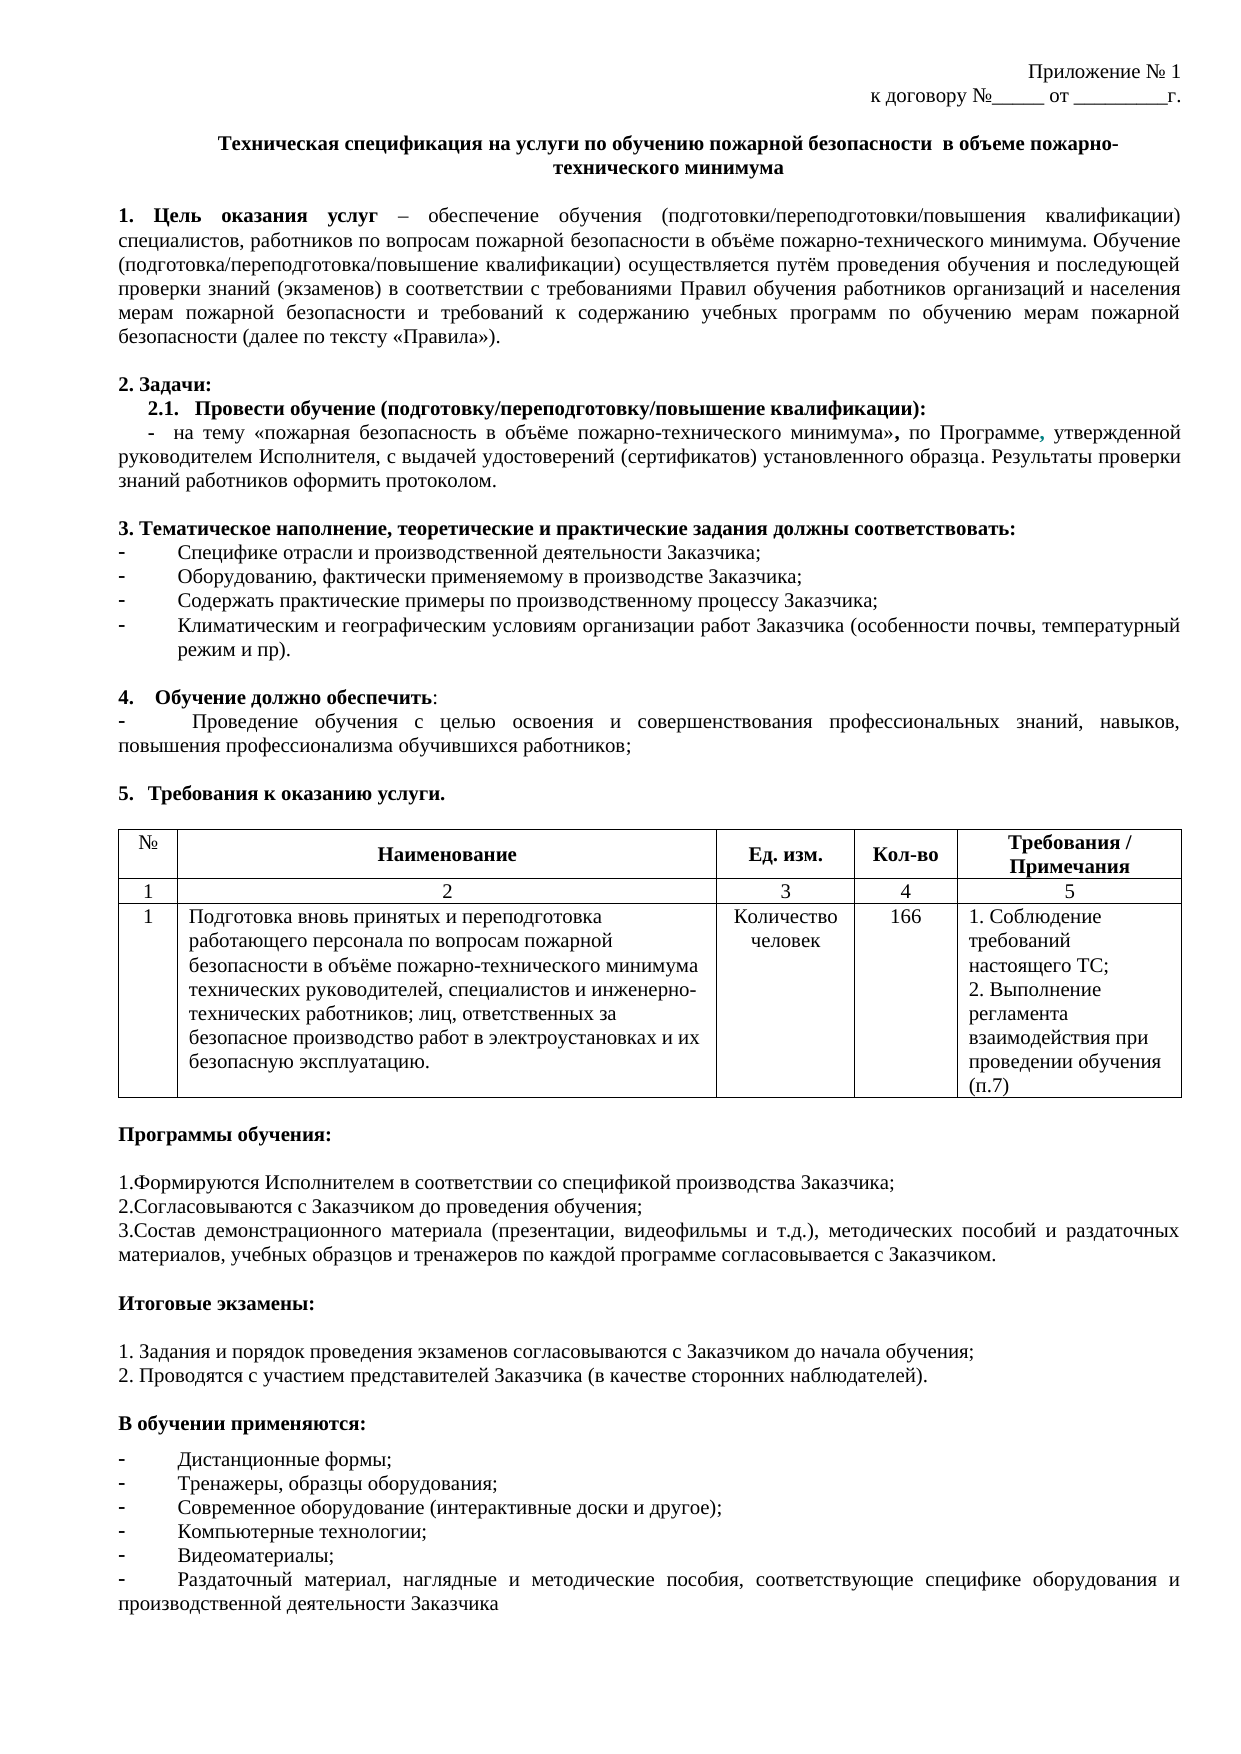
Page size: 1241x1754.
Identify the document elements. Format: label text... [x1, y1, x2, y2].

text - на тему «пожарная безопасность в объёме пожарно-технического минимума», по Программе, утвержденной руководителем Исполнителя, с выдачей удостоверений (сертификатов) установленного образца. Результаты проверки знаний работников оформить протоколом. [118, 420, 1181, 492]
list Компьютерные технологии; [118, 1519, 1181, 1543]
table_cell 1 [119, 904, 177, 1097]
list Специфике отрасли и производственной деятельности Заказчика; [118, 540, 1181, 564]
list Проведение обучения с целью освоения и совершенствования профессиональных знаний, навыков, повышения профессионализма обучившихся работников; [118, 709, 1181, 757]
table_header Кол-во [855, 830, 957, 878]
list Видеоматериалы; [118, 1543, 1181, 1567]
text Приложение № 1 [156, 59, 1181, 83]
list Тренажеры, образцы оборудования; [118, 1471, 1181, 1495]
text 2.Согласовываются с Заказчиком до проведения обучения; [118, 1194, 1181, 1218]
table_cell Количество человек [717, 904, 854, 1097]
table_header Ед. изм. [717, 830, 854, 878]
list Требования к оказанию услуги. [118, 781, 1181, 805]
table_cell Подготовка вновь принятых и переподготовка работающего персонала по вопросам пожарной безопасности в объёме пожарно-технического минимума технических руководителей, специалистов и инженерно-технических работников; лиц, ответственных за безопасное производство работ в электроустановках и их безопасную эксплуатацию. [178, 904, 716, 1097]
table_cell 1. Соблюдение требований настоящего ТС; 2. Выполнение регламента взаимодействия при проведении обучения (п.7) [958, 904, 1181, 1097]
text Техническая спецификация на услуги по обучению пожарной безопасности в объеме пожарно-технического минимума [156, 131, 1181, 179]
table_header № [119, 830, 177, 878]
text 4. Обучение должно обеспечить: [118, 685, 1181, 709]
text 1. Цель оказания услуг – обеспечение обучения (подготовки/переподготовки/повышения квалификации) специалистов, работников по вопросам пожарной безопасности в объёме пожарно-технического минимума. Обучение (подготовка/переподготовка/повышение квалификации) осуществляется путём проведения обучения и последующей проверки знаний (экзаменов) в соответствии с требованиями Правил обучения работников организаций и населения мерам пожарной безопасности и требований к содержанию учебных программ по обучению мерам пожарной безопасности (далее по тексту «Правила»). [118, 203, 1181, 348]
text 3. Тематическое наполнение, теоретические и практические задания должны соответствовать: [118, 516, 1181, 540]
list Климатическим и географическим условиям организации работ Заказчика (особенности почвы, температурный режим и пр). [118, 612, 1181, 661]
table_cell 3 [717, 879, 854, 903]
text 2.1. Провести обучение (подготовку/переподготовку/повышение квалификации): [118, 396, 1181, 420]
text Итоговые экзамены: [118, 1290, 1181, 1314]
list Современное оборудование (интерактивные доски и другое); [118, 1495, 1181, 1519]
list Дистанционные формы; [118, 1447, 1181, 1471]
list Содержать практические примеры по производственному процессу Заказчика; [118, 588, 1181, 612]
text 1. Задания и порядок проведения экзаменов согласовываются с Заказчиком до начала обучения; [118, 1338, 1181, 1363]
text 2. Проводятся с участием представителей Заказчика (в качестве сторонних наблюдателей). [118, 1363, 1181, 1387]
text 2. Задачи: [118, 372, 1181, 396]
list Раздаточный материал, наглядные и методические пособия, соответствующие специфике оборудования и производственной деятельности Заказчика [118, 1567, 1181, 1615]
table_header Наименование [178, 830, 716, 878]
text Программы обучения: [118, 1122, 1181, 1146]
table_cell 2 [178, 879, 716, 903]
table_cell 166 [855, 904, 957, 1097]
table_cell 1 [119, 879, 177, 903]
text 3.Состав демонстрационного материала (презентации, видеофильмы и т.д.), методических пособий и раздаточных материалов, учебных образцов и тренажеров по каждой программе согласовывается с Заказчиком. [118, 1218, 1181, 1266]
table_cell 5 [958, 879, 1181, 903]
text 1.Формируются Исполнителем в соответствии со спецификой производства Заказчика; [118, 1170, 1181, 1194]
text В обучении применяются: [118, 1411, 1181, 1435]
table_cell 4 [855, 879, 957, 903]
text к договору №_____ от _________г. [156, 83, 1181, 107]
list Оборудованию, фактически применяемому в производстве Заказчика; [118, 564, 1181, 588]
table_header Требования / Примечания [958, 830, 1181, 878]
